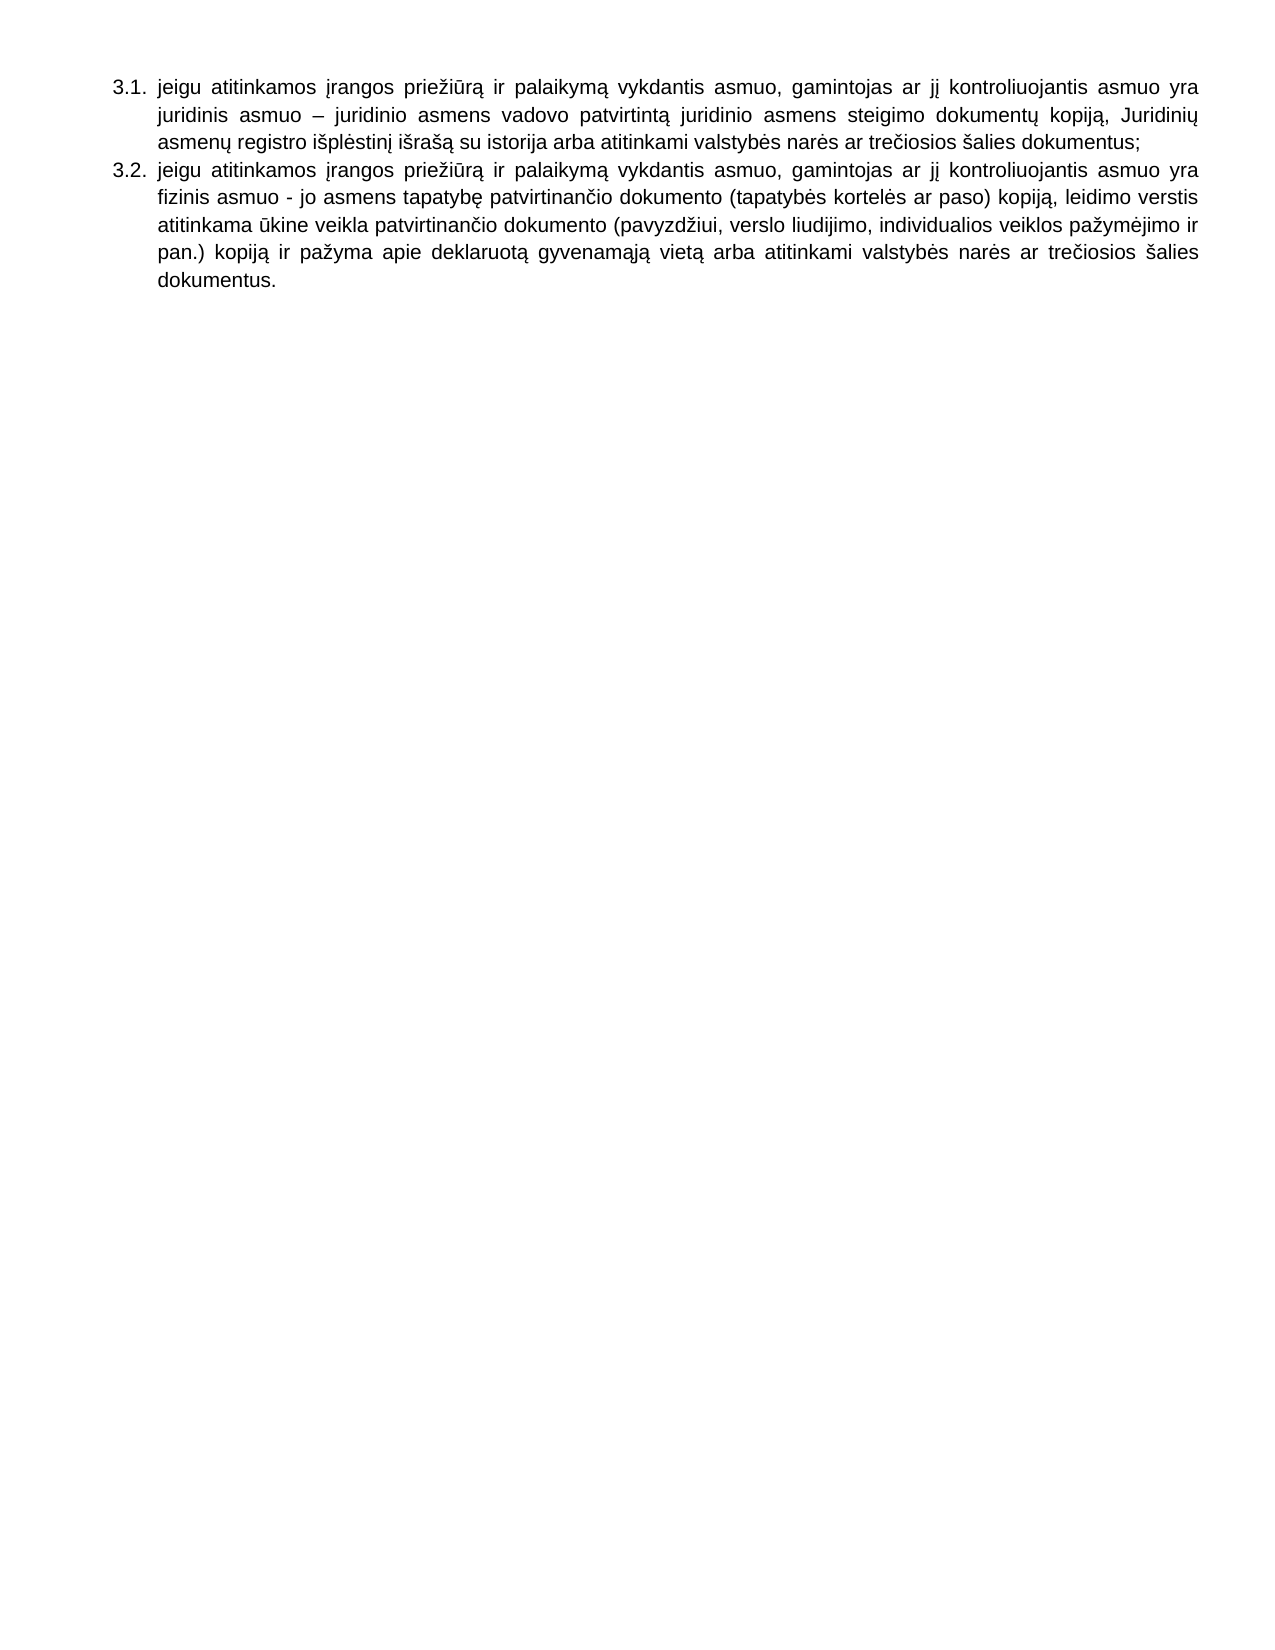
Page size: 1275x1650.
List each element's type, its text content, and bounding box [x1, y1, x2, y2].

list jeigu atitinkamos įrangos priežiūrą ir palaikymą vykdantis asmuo, gamintojas ar jį kontroliuojantis asmuo yra juridinis asmuo – juridinio asmens vadovo patvirtintą juridinio asmens steigimo dokumentų kopiją, Juridinių asmenų registro išplėstinį išrašą su istorija arba atitinkami valstybės narės ar trečiosios šalies dokumentus; [112, 75, 1200, 154]
list jeigu atitinkamos įrangos priežiūrą ir palaikymą vykdantis asmuo, gamintojas ar jį kontroliuojantis asmuo yra fizinis asmuo - jo asmens tapatybę patvirtinančio dokumento (tapatybės kortelės ar paso) kopiją, leidimo verstis atitinkama ūkine veikla patvirtinančio dokumento (pavyzdžiui, verslo liudijimo, individualios veiklos pažymėjimo ir pan.) kopiją ir pažyma apie deklaruotą gyvenamąją vietą arba atitinkami valstybės narės ar trečiosios šalies dokumentus. [112, 157, 1200, 291]
